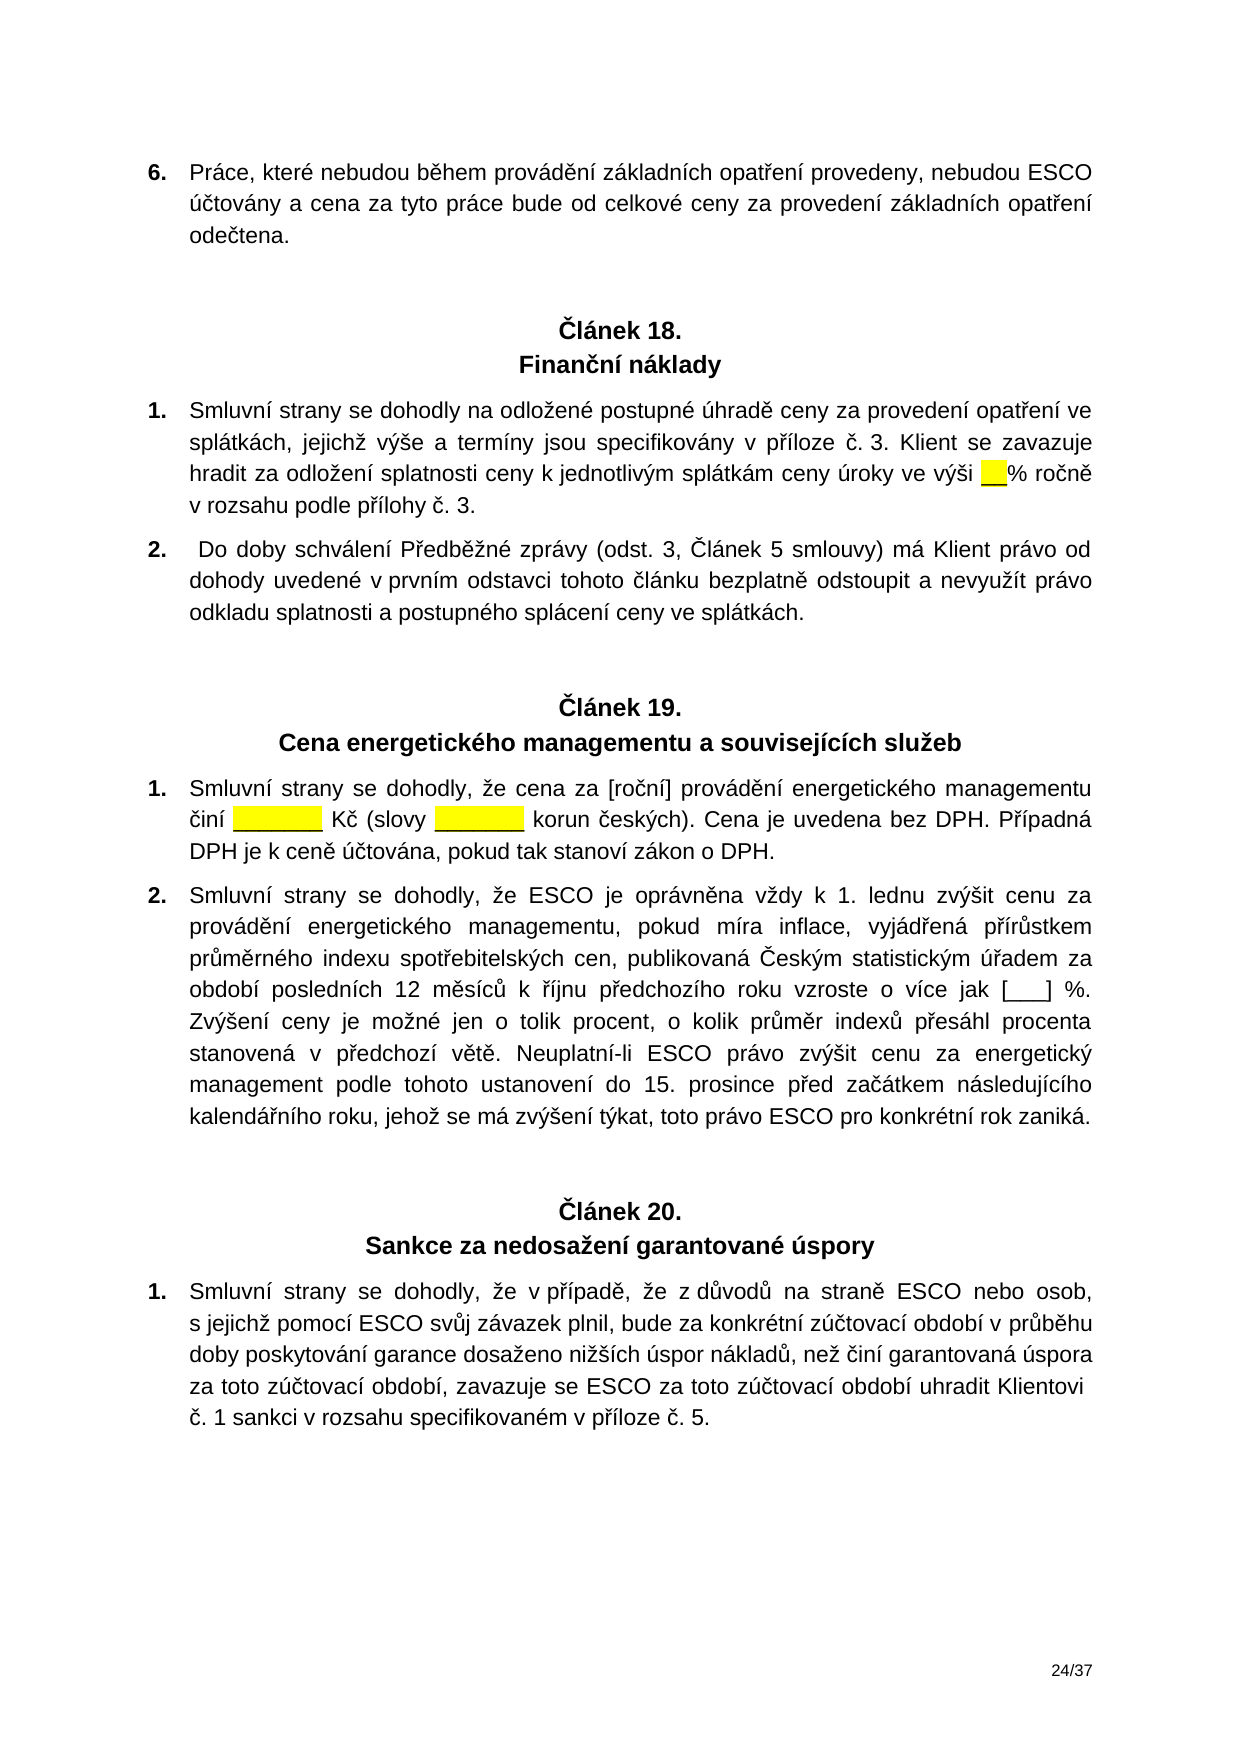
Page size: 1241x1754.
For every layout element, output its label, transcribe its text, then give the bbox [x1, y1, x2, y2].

subtitle Smluvní strany se dohodly, že v případě, že z důvodů na straně ESCO nebo osob, s jejichž pomocí ESCO svůj závazek plnil, bude za konkrétní zúčtovací období v průběhu doby poskytování garance dosaženo nižších úspor nákladů, než činí garantovaná úspora za toto zúčtovací období, zavazuje se ESCO za toto zúčtovací období uhradit Klientovi č. 1 sankci v rozsahu specifikovaném v příloze č. 5. [148, 1278, 1092, 1431]
subtitle Smluvní strany se dohodly, že cena za [roční] provádění energetického managementu činí _______ Kč (slovy _______ korun českých). Cena je uvedena bez DPH. Případná DPH je k ceně účtována, pokud tak stanoví zákon o DPH. [148, 774, 1092, 864]
subtitle Práce, které nebudou během provádění základních opatření provedeny, nebudou ESCO účtovány a cena za tyto práce bude od celkové ceny za provedení základních opatření odečtena. [148, 158, 1092, 248]
subtitle Finanční náklady [148, 316, 1092, 379]
subtitle Smluvní strany se dohodly na odložené postupné úhradě ceny za provedení opatření ve splátkách, jejichž výše a termíny jsou specifikovány v příloze č. 3. Klient se zavazuje hradit za odložení splatnosti ceny k jednotlivým splátkám ceny úroky ve výši __% ročně v rozsahu podle přílohy č. 3. [148, 397, 1092, 518]
subtitle Cena energetického managementu a souvisejících služeb [148, 693, 1092, 756]
subtitle Do doby schválení Předběžné zprávy (odst. 3, Článek 5 smlouvy) má Klient právo od dohody uvedené v prvním odstavci tohoto článku bezplatně odstoupit a nevyužít právo odkladu splatnosti a postupného splácení ceny ve splátkách. [148, 536, 1092, 625]
subtitle Smluvní strany se dohodly, že ESCO je oprávněna vždy k 1. lednu zvýšit cenu za provádění energetického managementu, pokud míra inflace, vyjádřená přírůstkem průměrného indexu spotřebitelských cen, publikovaná Českým statistickým úřadem za období posledních 12 měsíců k říjnu předchozího roku vzroste o více jak [___] %. Zvýšení ceny je možné jen o tolik procent, o kolik průměr indexů přesáhl procenta stanovená v předchozí větě. Neuplatní-li ESCO právo zvýšit cenu za energetický management podle tohoto ustanovení do 15. prosince před začátkem následujícího kalendářního roku, jehož se má zvýšení týkat, toto právo ESCO pro konkrétní rok zaniká. [148, 882, 1092, 1129]
subtitle Sankce za nedosažení garantované úspory [148, 1197, 1092, 1260]
